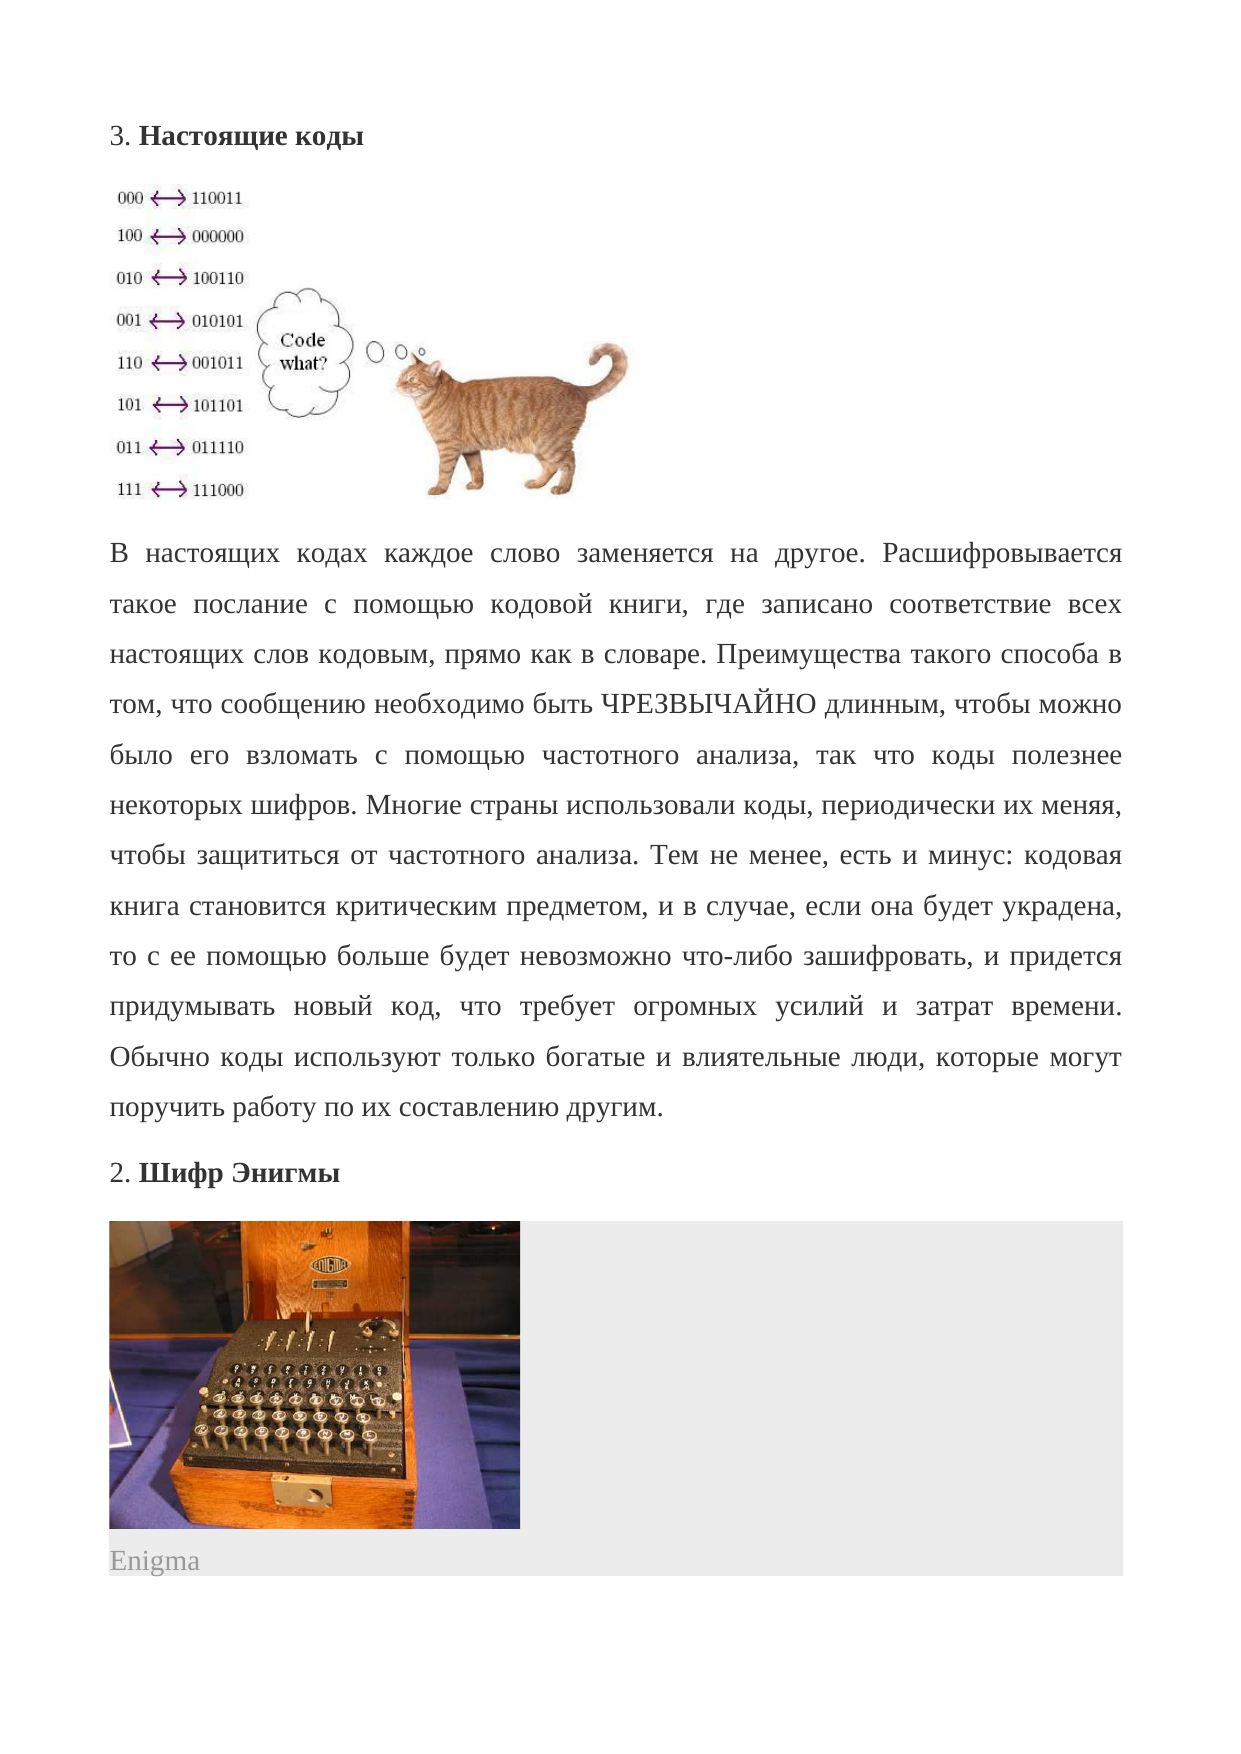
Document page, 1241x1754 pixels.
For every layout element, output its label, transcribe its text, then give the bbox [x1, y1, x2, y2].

picture [109, 184, 634, 506]
picture [109, 1221, 521, 1529]
text 3. Настоящие коды [109, 118, 1123, 152]
text Enigma [109, 1543, 1123, 1576]
text 2. Шифр Энигмы [109, 1155, 1123, 1188]
text В настоящих кодах каждое слово заменяется на другое. Расшифровывается такое послание с помощью кодовой книги, где записано соответствие всех настоящих слов кодовым, прямо как в словаре. Преимущества такого способа в том, что сообщению необходимо быть ЧРЕЗВЫЧАЙНО длинным, чтобы можно было его взломать с помощью частотного анализа, так что коды полезнее некоторых шифров. Многие страны использовали коды, периодически их меняя, чтобы защититься от частотного анализа. Тем не менее, есть и минус: кодовая книга становится критическим предметом, и в случае, если она будет украдена, то с ее помощью больше будет невозможно что-либо зашифровать, и придется придумывать новый код, что требует огромных усилий и затрат времени. Обычно коды используют только богатые и влиятельные люди, которые могут поручить работу по их составлению другим. [109, 536, 1123, 1123]
